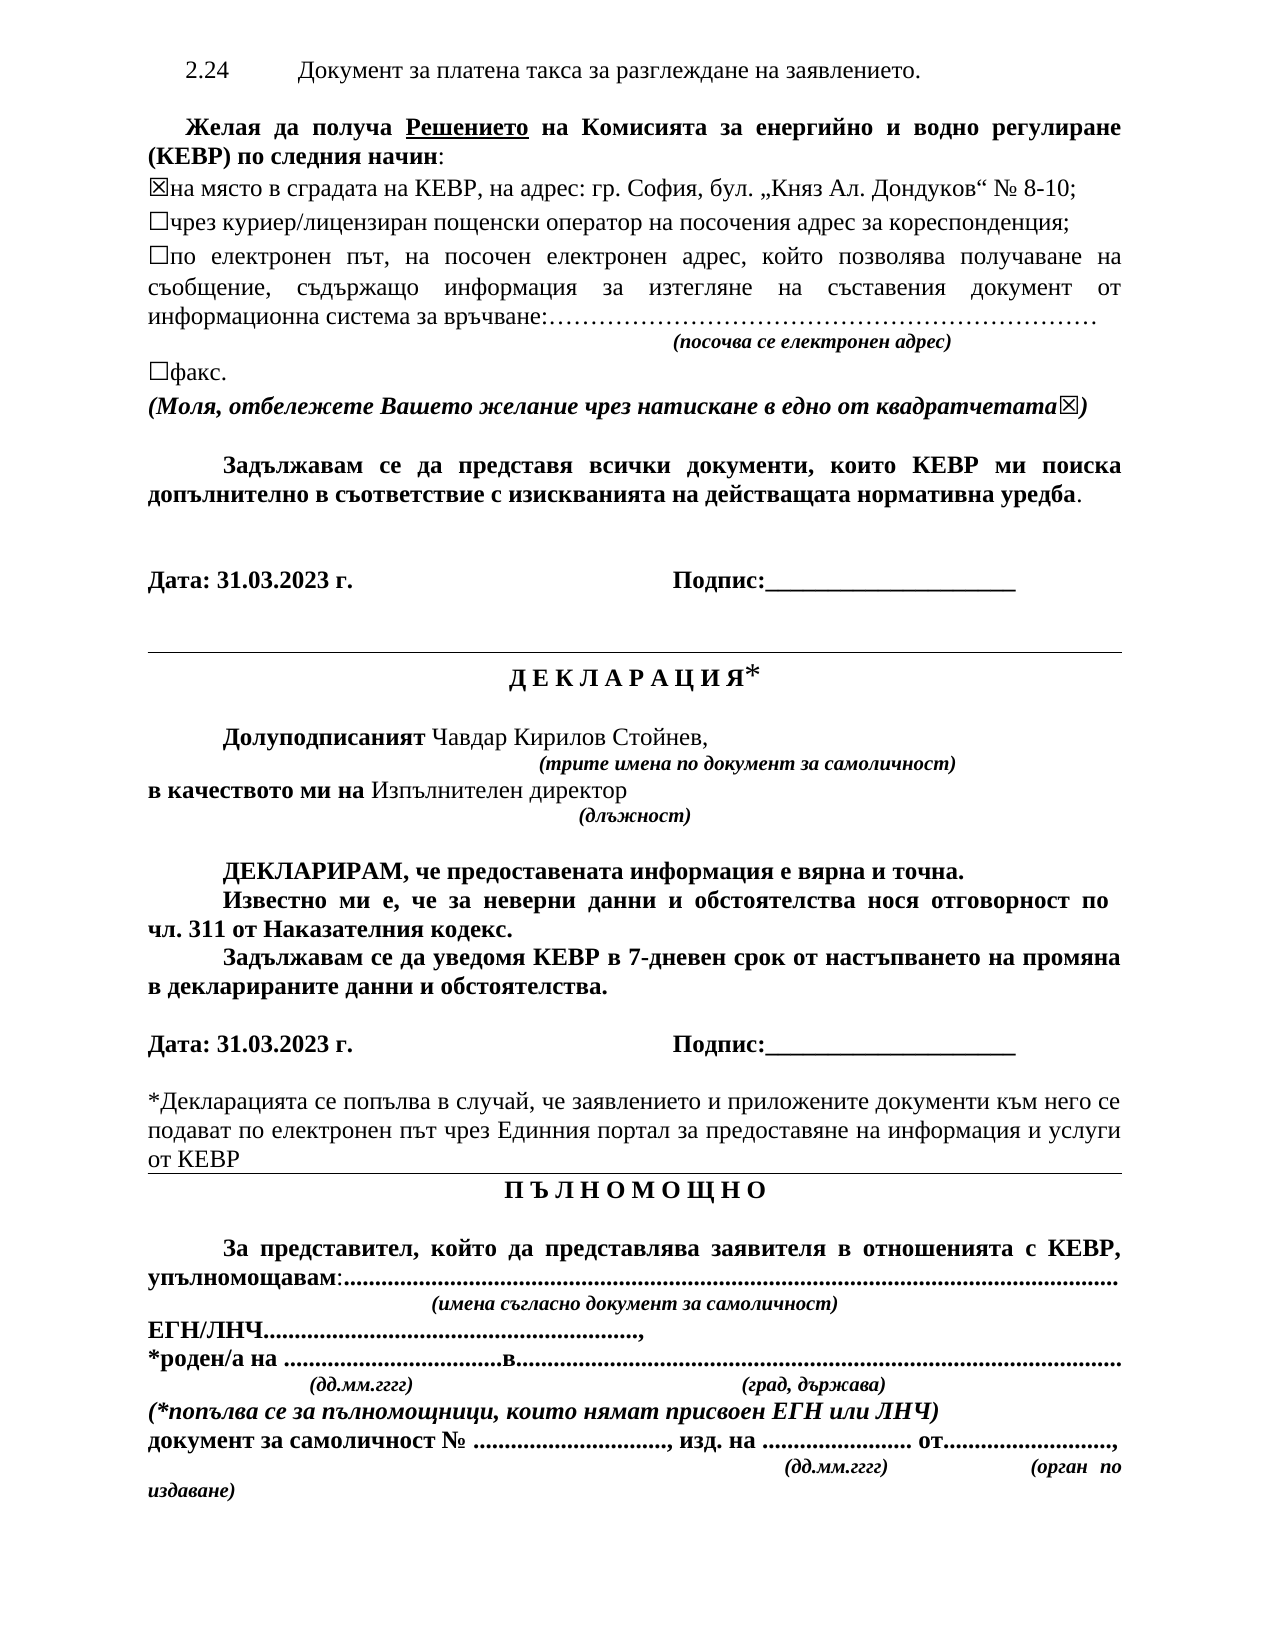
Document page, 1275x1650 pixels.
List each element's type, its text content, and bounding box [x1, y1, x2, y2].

text (Моля, отбележете Вашето желание чрез натискане в едно от квадратчетата) [148, 388, 1122, 422]
text За представител, който да представлява заявителя в отношенията с КЕВР, упълномощавам:............................................................................................................................ [148, 1233, 1122, 1291]
text П Ъ Л Н О М О Щ Н О [148, 1174, 1122, 1204]
text (имена съгласно документ за самоличност) [148, 1291, 1122, 1315]
text (*попълва се за пълномощници, които нямат присвоен ЕГН или ЛНЧ) [148, 1396, 1122, 1425]
text Дата: 31.03.2023 г. Подпис:____________________ [148, 565, 1122, 594]
list Документ за платена такса за разглеждане на заявлението. [185, 55, 1122, 83]
text Задължавам се да уведомя КЕВР в 7-дневен срок от настъпването на промяна в декларираните данни и обстоятелства. [148, 942, 1122, 1000]
text чрез куриер/лицензиран пощенски оператор на посочения адрес за кореспонденция; [148, 204, 1122, 238]
text (дд.мм.гггг) (град, държава) [148, 1372, 1122, 1396]
text в качеството ми на Изпълнителен директор [148, 775, 1122, 803]
text Задължавам се да представя всички документи, които КЕВР ми поиска допълнително в съответствие с изискванията на действащата нормативна уредба. [148, 450, 1122, 508]
text (посочва се електронен адрес) [148, 329, 1122, 353]
text (дд.мм.гггг) (орган по издаване) [148, 1454, 1122, 1502]
text факс. [148, 353, 1122, 388]
text ЕГН/ЛНЧ............................................................, [148, 1315, 1122, 1343]
text *роден/а на ...................................в................................................................................................. [148, 1343, 1122, 1372]
text Д Е К Л А Р А Ц И Я* [148, 653, 1122, 693]
text (длъжност) [148, 803, 1122, 827]
text по електронен път, на посочен електронен адрес, който позволява получаване на съобщение, съдържащо информация за изтегляне на съставения документ от информационна система за връчване:………………………………………………………… [148, 238, 1122, 329]
text на място в сградата на КЕВР, на адрес: гр. София, бул. „Княз Ал. Дондуков“ № 8-10; [148, 170, 1122, 204]
text Желая да получа Решението на Комисията за енергийно и водно регулиране (КЕВР) по следния начин: [148, 112, 1122, 170]
text Известно ми е, че за неверни данни и обстоятелства нося отговорност по чл. 311 от Наказателния кодекс. [148, 885, 1122, 942]
text документ за самоличност № ..............................., изд. на ........................ от..........................., [148, 1425, 1122, 1454]
text (трите имена по документ за самоличност) [148, 751, 1122, 775]
text Дата: 31.03.2023 г. Подпис:____________________ [148, 1029, 1122, 1057]
text *Декларацията се попълва в случай, че заявлението и приложените документи към него се подават по електронен път чрез Единния портал за предоставяне на информация и услуги от КЕВР [148, 1086, 1122, 1172]
text Долуподписаният Чавдар Кирилов Стойнев, [148, 722, 1122, 751]
text ДЕКЛАРИРАМ, че предоставената информация е вярна и точна. [148, 856, 1122, 885]
